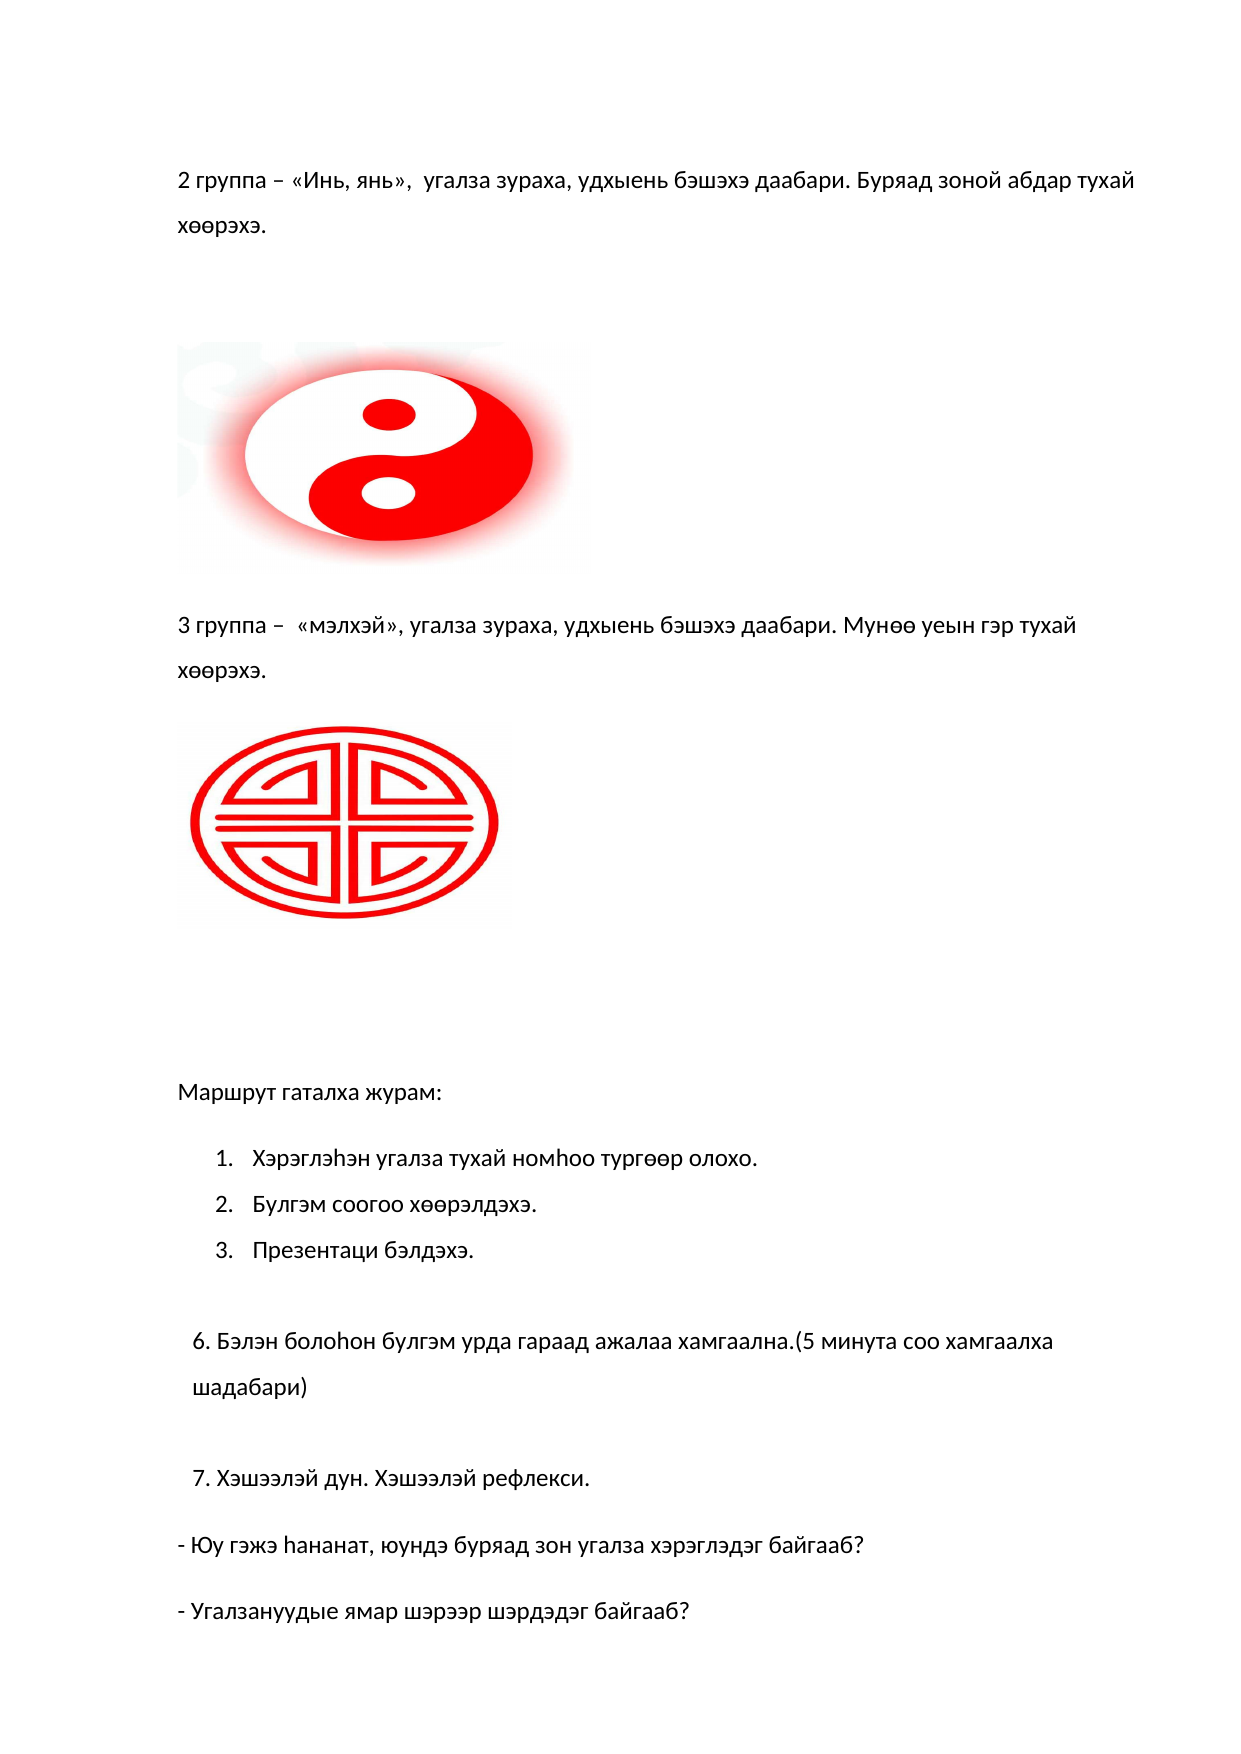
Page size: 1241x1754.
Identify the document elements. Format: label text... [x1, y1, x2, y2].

text - Угалзануудые ямар шэрээр шэрдэдэг байгааб? [177, 1596, 1152, 1626]
text - Юу гэжэ hананат, юундэ буряад зон угалза хэрэглэдэг байгааб? [177, 1529, 1152, 1559]
list Презентаци бэлдэхэ. [215, 1234, 1152, 1264]
picture [177, 721, 513, 929]
text Маршрут гаталха журам: [177, 1030, 1152, 1106]
list 6. Бэлэн болоhон булгэм урда гараад ажалаа хамгаална.(5 минута соо хамгаалха шадабари) 7. Хэшээлэй дун. Хэшээлэй рефлекси. [177, 1279, 1152, 1493]
picture [177, 342, 591, 574]
text 2 группа – «Инь, янь», угалза зураха, удхыень бэшэхэ даабари. Буряад зоной абдар тухай хɵɵрэхэ. [177, 118, 1152, 240]
text 3 группа – «мэлхэй», угалза зураха, удхыень бэшэхэ даабари. Мунɵɵ уеын гэр тухай хɵɵрэхэ. [177, 609, 1152, 685]
list Булгэм соогоо хɵɵрэлдэхэ. [215, 1188, 1152, 1218]
list Хэрэглэhэн угалза тухай номhоо тургɵɵр олохо. [215, 1142, 1152, 1173]
